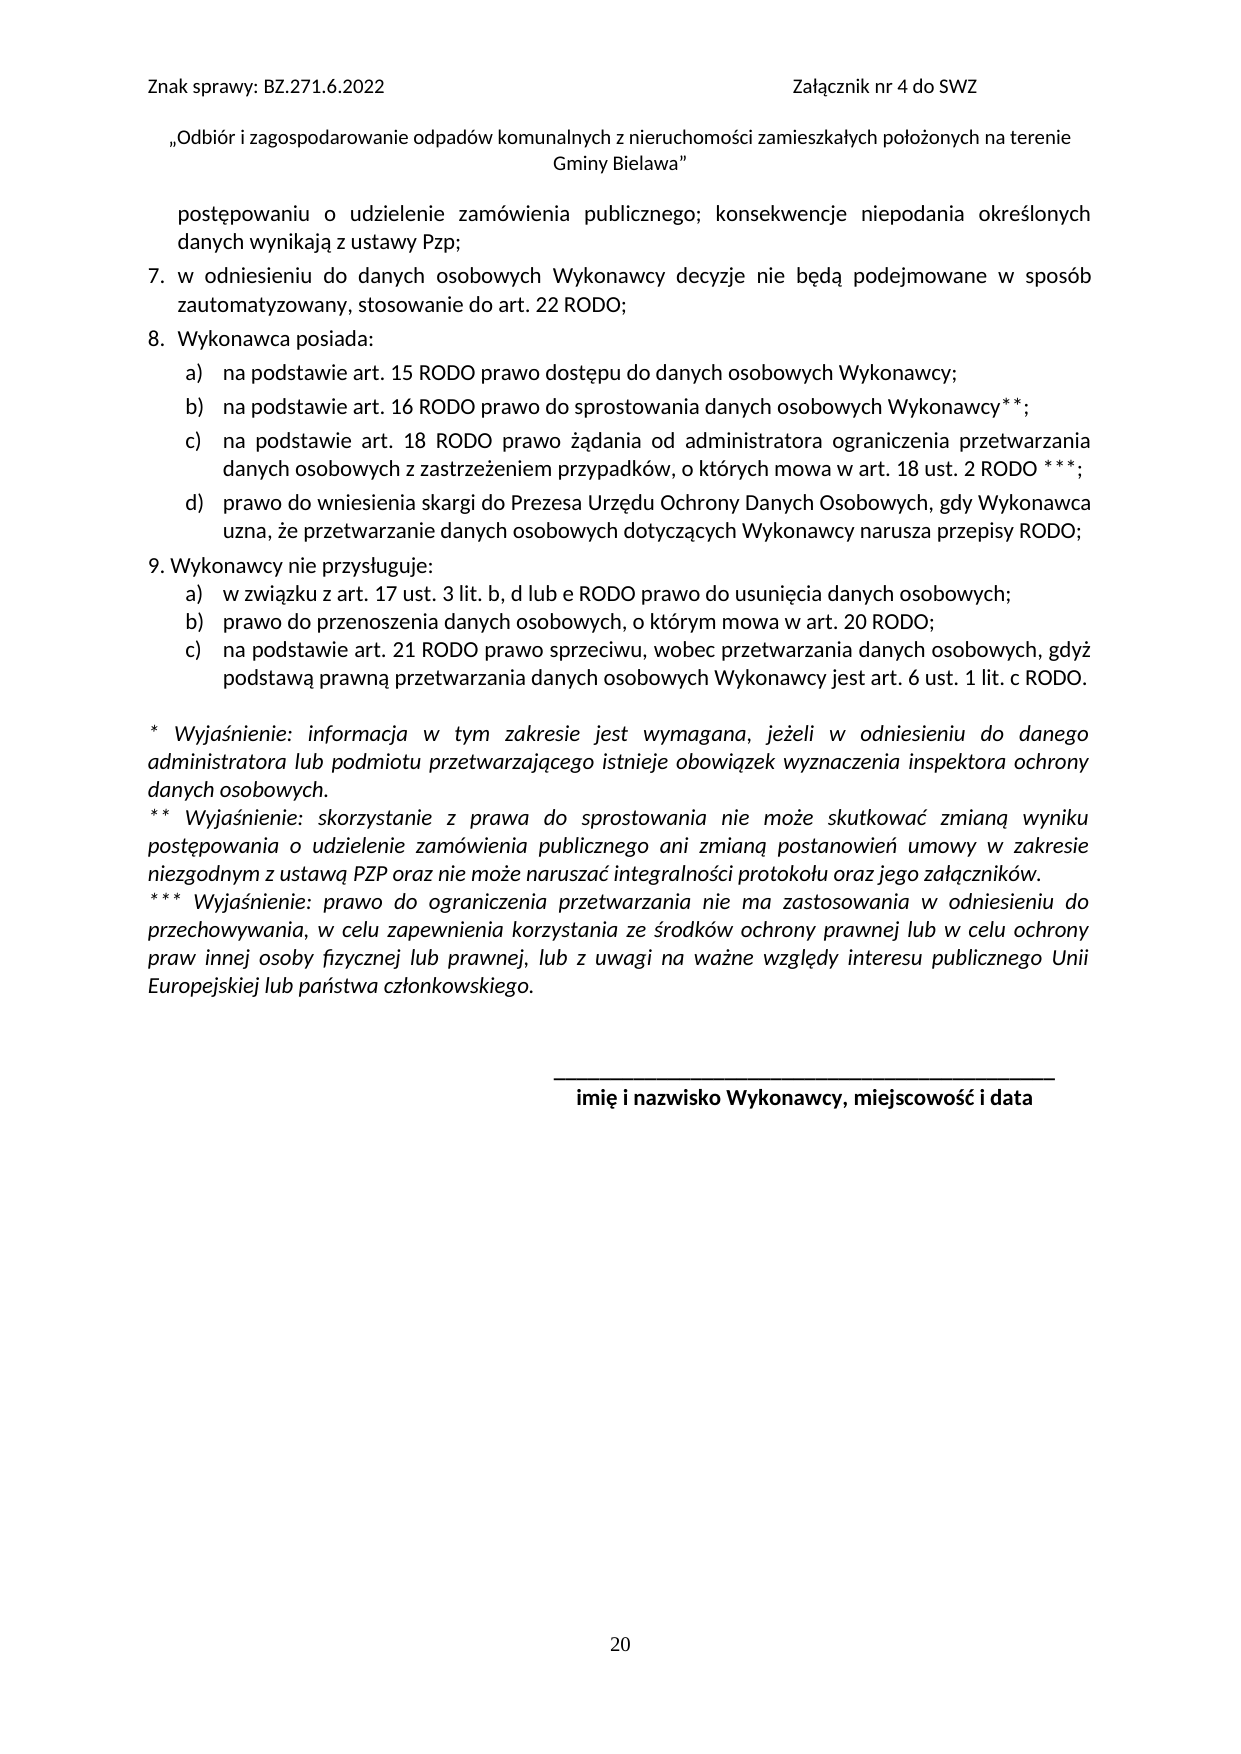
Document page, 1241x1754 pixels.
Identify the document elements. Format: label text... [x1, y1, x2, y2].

list w odniesieniu do danych osobowych Wykonawcy decyzje nie będą podejmowane w sposób zautomatyzowany, stosowanie do art. 22 RODO; [148, 262, 1093, 318]
list na podstawie art. 21 RODO prawo sprzeciwu, wobec przetwarzania danych osobowych, gdyż podstawą prawną przetwarzania danych osobowych Wykonawcy jest art. 6 ust. 1 lit. c RODO. [185, 635, 1093, 691]
list w związku z art. 17 ust. 3 lit. b, d lub e RODO prawo do usunięcia danych osobowych; [185, 579, 1093, 607]
list prawo do przenoszenia danych osobowych, o którym mowa w art. 20 RODO; [185, 607, 1093, 635]
text ____________________________________________ [517, 1055, 1093, 1083]
text ** Wyjaśnienie: skorzystanie z prawa do sprostowania nie może skutkować zmianą wyniku postępowania o udzielenie zamówienia publicznego ani zmianą postanowień umowy w zakresie niezgodnym z ustawą PZP oraz nie może naruszać integralności protokołu oraz jego załączników. [148, 803, 1093, 887]
list na podstawie art. 16 RODO prawo do sprostowania danych osobowych Wykonawcy**; [185, 392, 1093, 420]
list na podstawie art. 18 RODO prawo żądania od administratora ograniczenia przetwarzania danych osobowych z zastrzeżeniem przypadków, o których mowa w art. 18 ust. 2 RODO ***; [185, 426, 1093, 482]
list Wykonawca posiada: [148, 324, 1093, 352]
text * Wyjaśnienie: informacja w tym zakresie jest wymagana, jeżeli w odniesieniu do danego administratora lub podmiotu przetwarzającego istnieje obowiązek wyznaczenia inspektora ochrony danych osobowych. [148, 719, 1093, 803]
list prawo do wniesienia skargi do Prezesa Urzędu Ochrony Danych Osobowych, gdy Wykonawca uzna, że przetwarzanie danych osobowych dotyczących Wykonawcy narusza przepisy RODO; [185, 488, 1093, 544]
text 9. Wykonawcy nie przysługuje: [148, 551, 1093, 579]
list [148, 199, 1093, 256]
list na podstawie art. 15 RODO prawo dostępu do danych osobowych Wykonawcy; [185, 358, 1093, 386]
text imię i nazwisko Wykonawcy, miejscowość i data [517, 1083, 1093, 1111]
text *** Wyjaśnienie: prawo do ograniczenia przetwarzania nie ma zastosowania w odniesieniu do przechowywania, w celu zapewnienia korzystania ze środków ochrony prawnej lub w celu ochrony praw innej osoby fizycznej lub prawnej, lub z uwagi na ważne względy interesu publicznego Unii Europejskiej lub państwa członkowskiego. [148, 887, 1093, 999]
